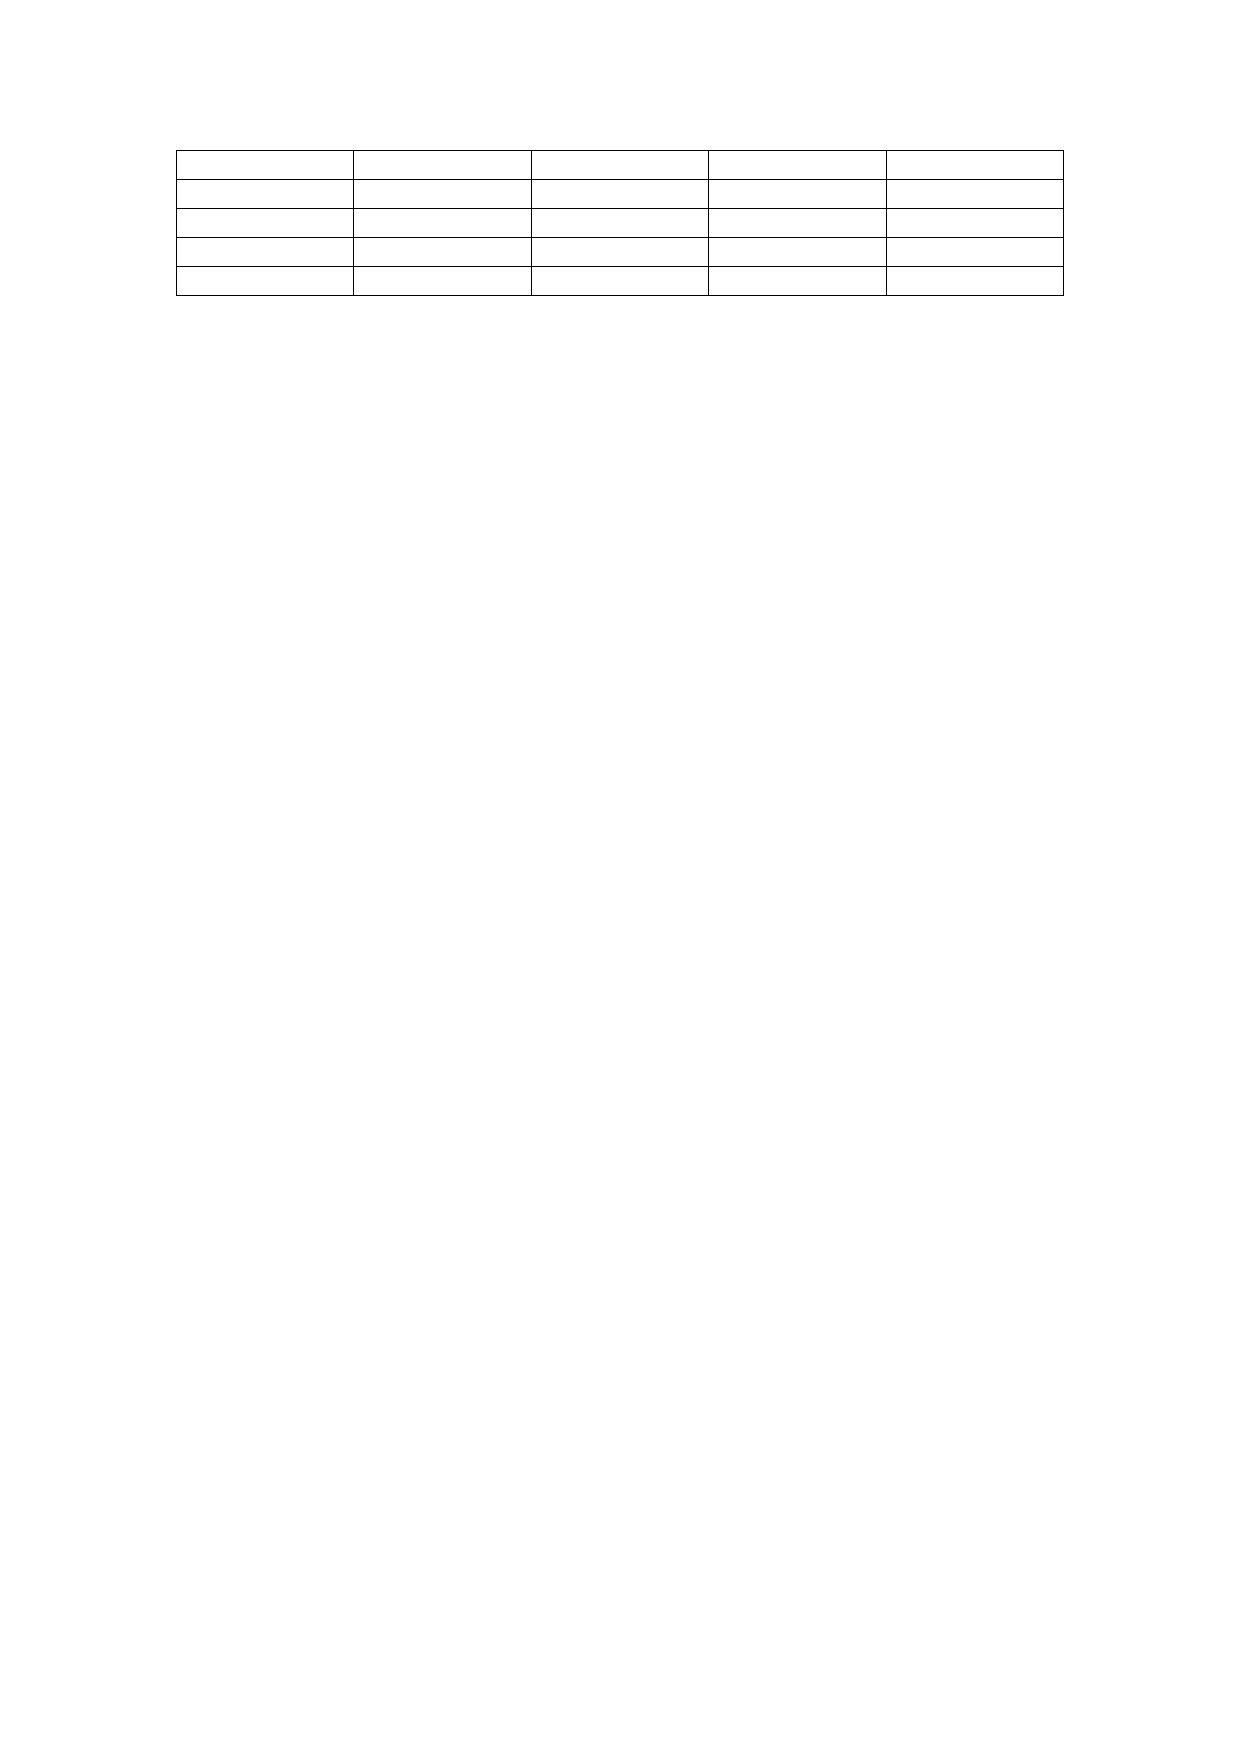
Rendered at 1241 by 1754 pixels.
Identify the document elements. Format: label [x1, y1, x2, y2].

table_cell [354, 238, 531, 266]
table_cell [532, 180, 708, 208]
table_header [532, 151, 708, 179]
table_cell [709, 267, 886, 295]
table_cell [177, 209, 353, 237]
table_cell [354, 209, 531, 237]
table_header [354, 151, 531, 179]
table_cell [532, 209, 708, 237]
table_cell [177, 238, 353, 266]
table_cell [887, 180, 1063, 208]
table_cell [709, 209, 886, 237]
table_cell [709, 180, 886, 208]
table_header [709, 151, 886, 179]
table_cell [532, 267, 708, 295]
table_cell [887, 267, 1063, 295]
table_cell [887, 209, 1063, 237]
table_cell [709, 238, 886, 266]
table_cell [354, 180, 531, 208]
table_cell [354, 267, 531, 295]
table_header [177, 151, 353, 179]
table_cell [177, 180, 353, 208]
table_cell [177, 267, 353, 295]
table_cell [532, 238, 708, 266]
table_cell [887, 238, 1063, 266]
table_header [887, 151, 1063, 179]
